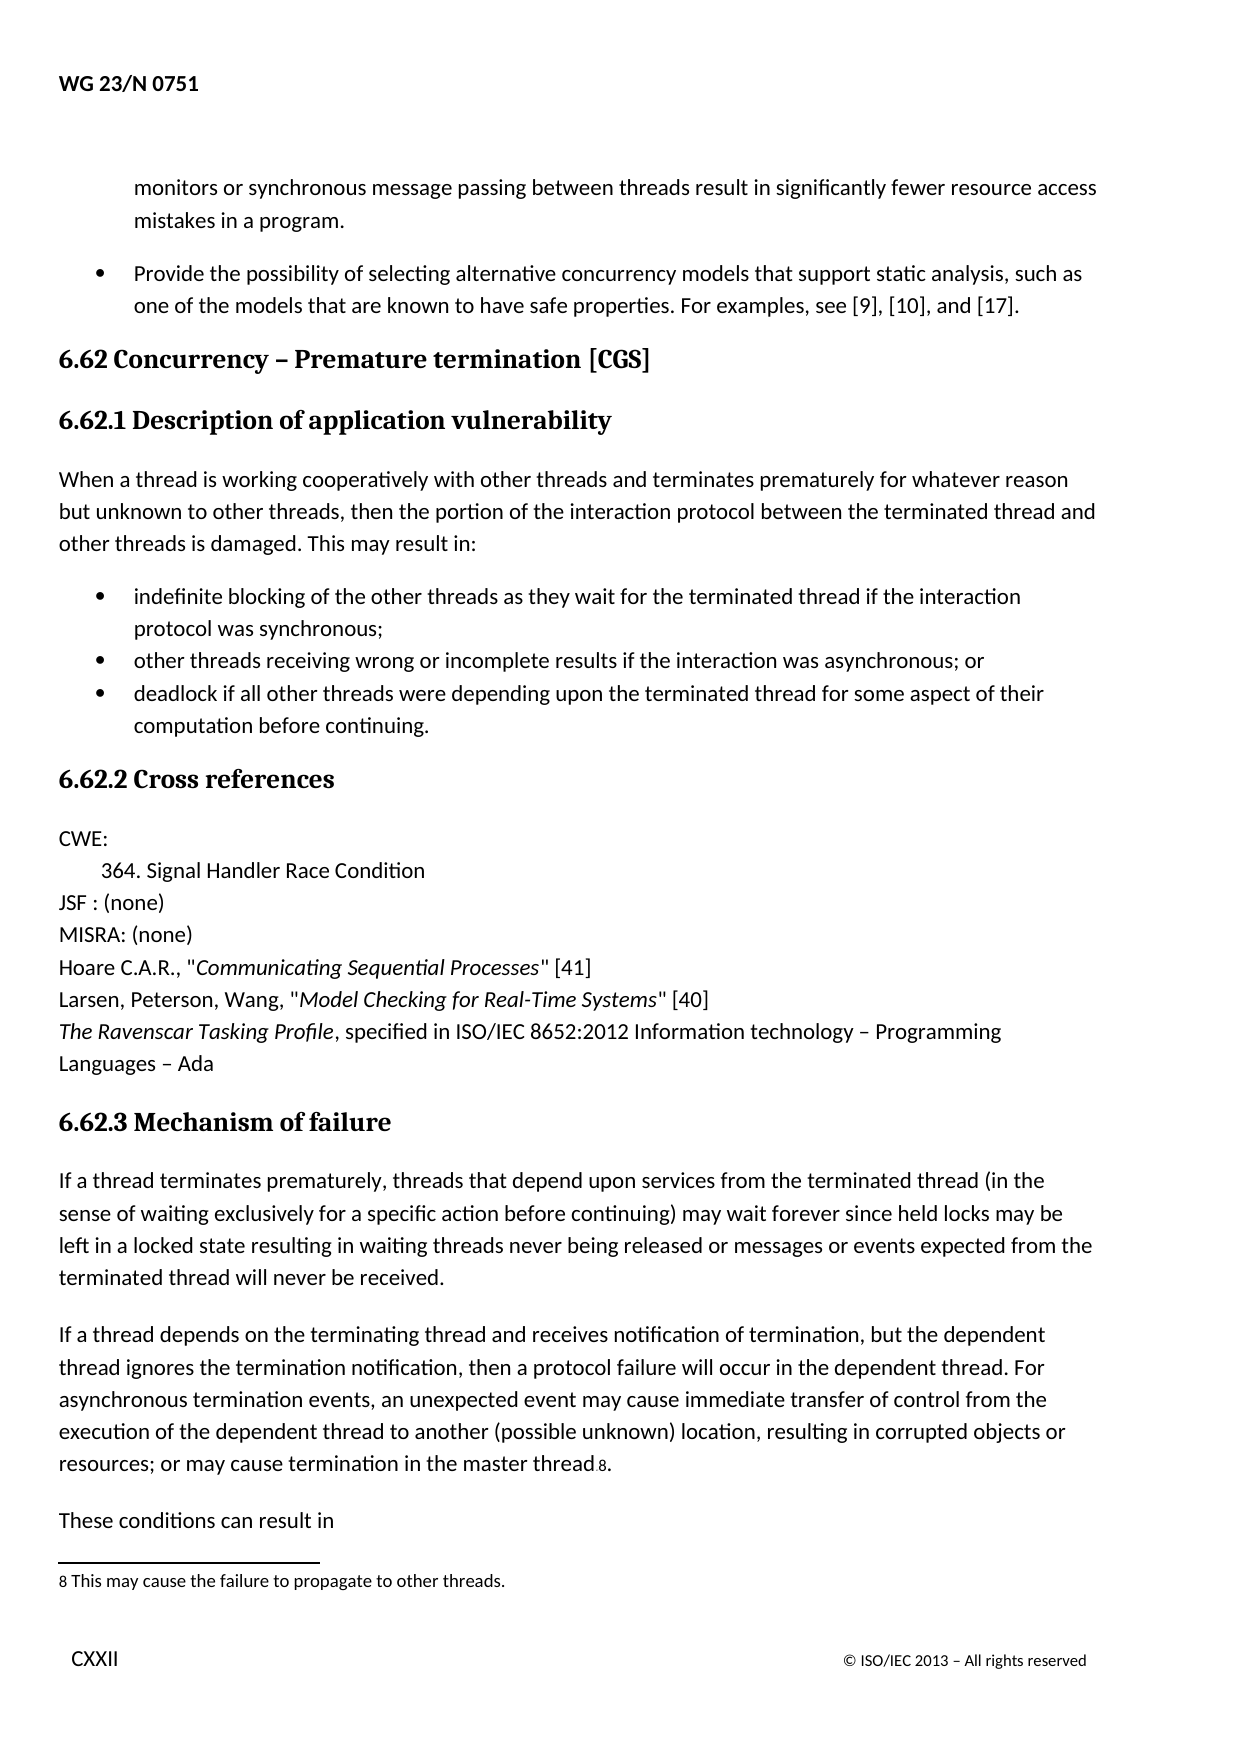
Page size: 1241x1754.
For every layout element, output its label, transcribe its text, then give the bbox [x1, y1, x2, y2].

subtitle 6.62 Concurrency – Premature termination [CGS] [58, 344, 1099, 375]
text JSF : (none) [58, 888, 1099, 916]
text MISRA: (none) [58, 921, 1099, 949]
text These conditions can result in [58, 1506, 1099, 1534]
list Provide the possibility of selecting alternative concurrency models that support static analysis, such as one of the models that are known to have safe properties. For examples, see [9], [10], and [17]. [96, 259, 1099, 319]
text Hoare C.A.R., "Communicating Sequential Processes" [41] [58, 953, 1099, 981]
list other threads receiving wrong or incomplete results if the interaction was asynchronous; or [96, 647, 1099, 674]
text When a thread is working cooperatively with other threads and terminates prematurely for whatever reason but unknown to other threads, then the portion of the interaction protocol between the terminated thread and other threads is damaged. This may result in: [58, 465, 1099, 557]
text If a thread depends on the terminating thread and receives notification of termination, but the dependent thread ignores the termination notification, then a protocol failure will occur in the dependent thread. For asynchronous termination events, an unexpected event may cause immediate transfer of control from the execution of the dependent thread to another (possible unknown) location, resulting in corrupted objects or resources; or may cause termination in the master thread6F. [58, 1320, 1099, 1477]
text 364. Signal Handler Race Condition [101, 856, 1099, 884]
list indefinite blocking of the other threads as they wait for the terminated thread if the interaction protocol was synchronous; [96, 582, 1099, 642]
list deadlock if all other threads were depending upon the terminated thread for some aspect of their computation before continuing. [96, 679, 1099, 739]
text CWE: [58, 824, 1099, 852]
text Larsen, Peterson, Wang, "Model Checking for Real-Time Systems" [40] [58, 985, 1099, 1013]
subtitle 6.62.3 Mechanism of failure [58, 1107, 1099, 1138]
text The Ravenscar Tasking Profile, specified in ISO/IEC 8652:2012 Information technology – Programming Languages – Ada [58, 1017, 1099, 1077]
subtitle 6.62.2 Cross references [58, 764, 1099, 795]
subtitle 6.62.1 Description of application vulnerability [58, 405, 1099, 436]
text If a thread terminates prematurely, threads that depend upon services from the terminated thread (in the sense of waiting exclusively for a specific action before continuing) may wait forever since held locks may be left in a locked state resulting in waiting threads never being released or messages or events expected from the terminated thread will never be received. [58, 1167, 1099, 1291]
